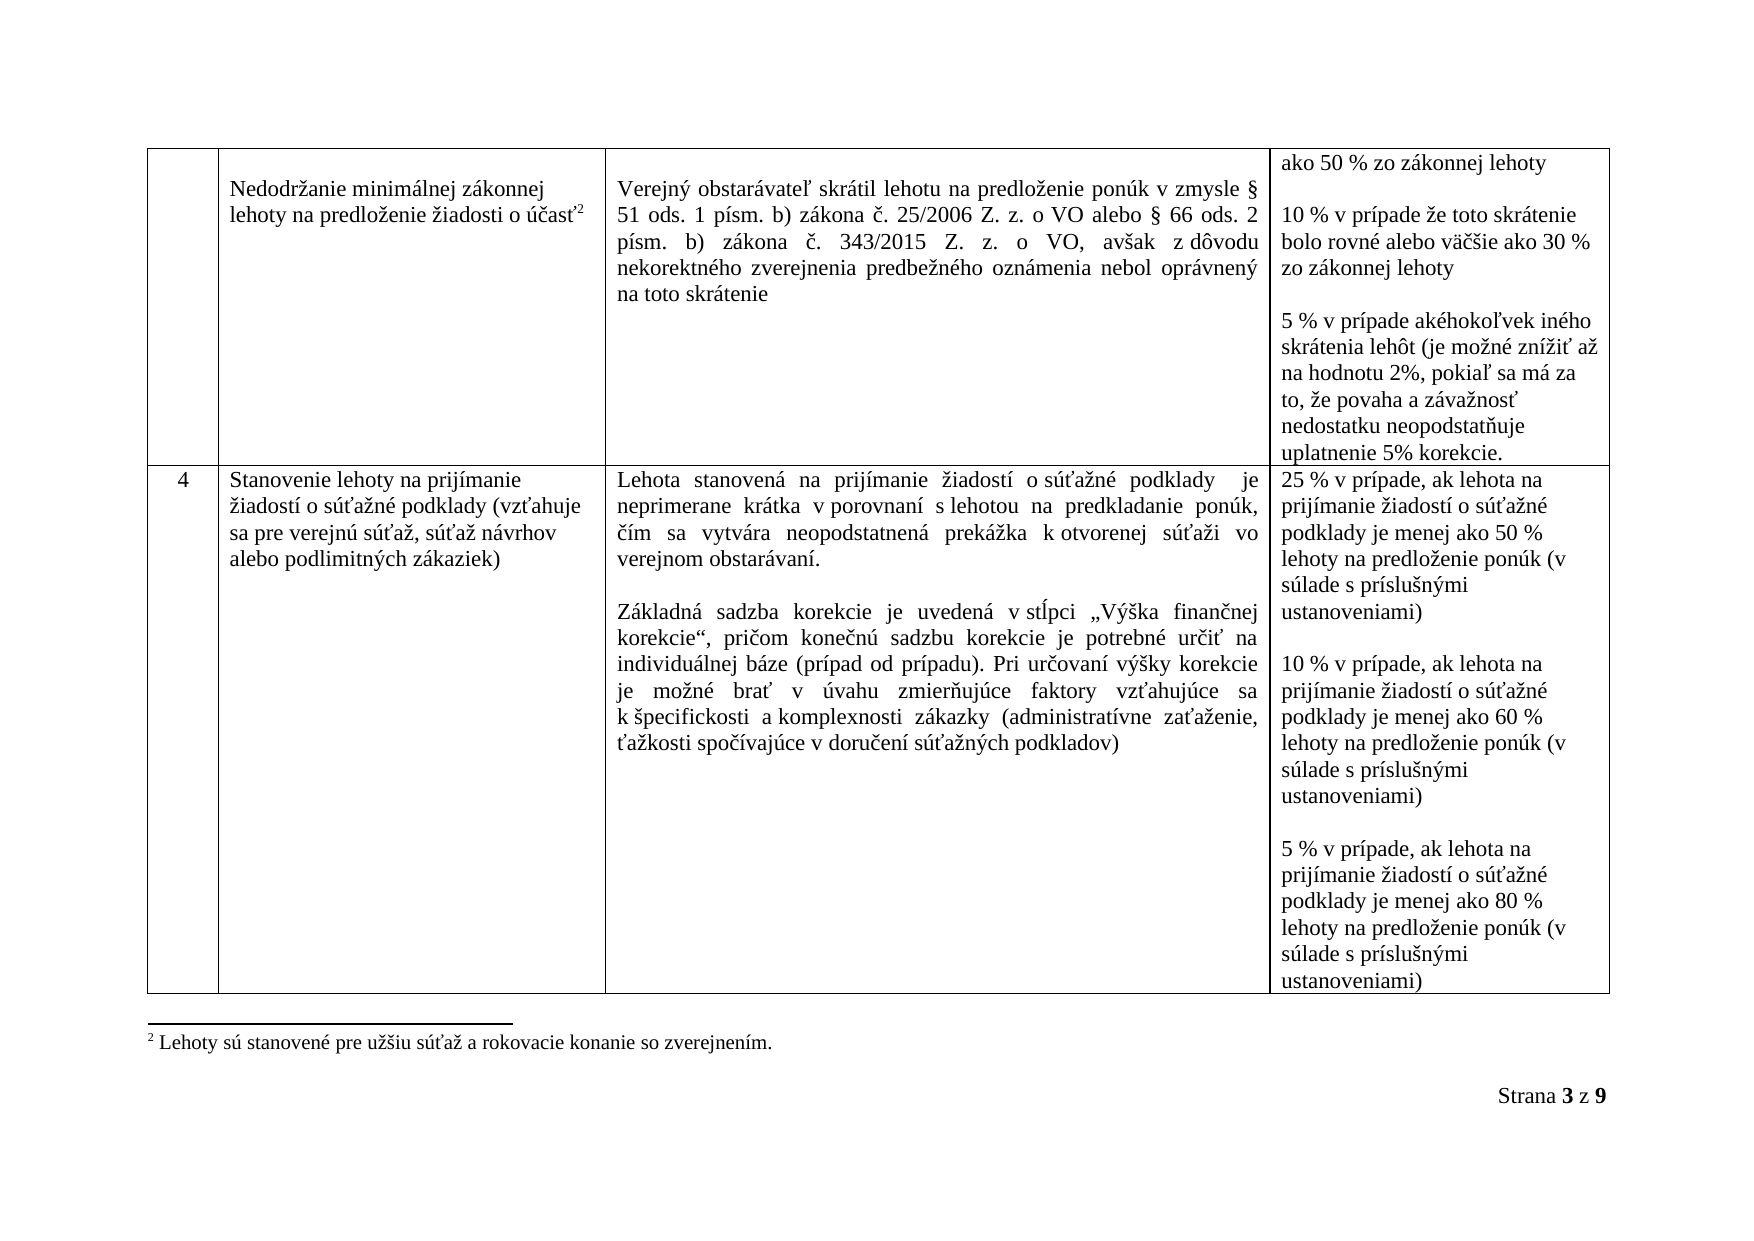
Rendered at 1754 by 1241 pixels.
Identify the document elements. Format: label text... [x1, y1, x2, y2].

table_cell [219, 466, 605, 993]
table_cell 4 [148, 466, 218, 993]
table_cell 3 [148, 149, 218, 465]
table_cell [606, 466, 1269, 993]
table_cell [1271, 149, 1609, 465]
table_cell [606, 149, 1269, 465]
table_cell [219, 149, 605, 465]
